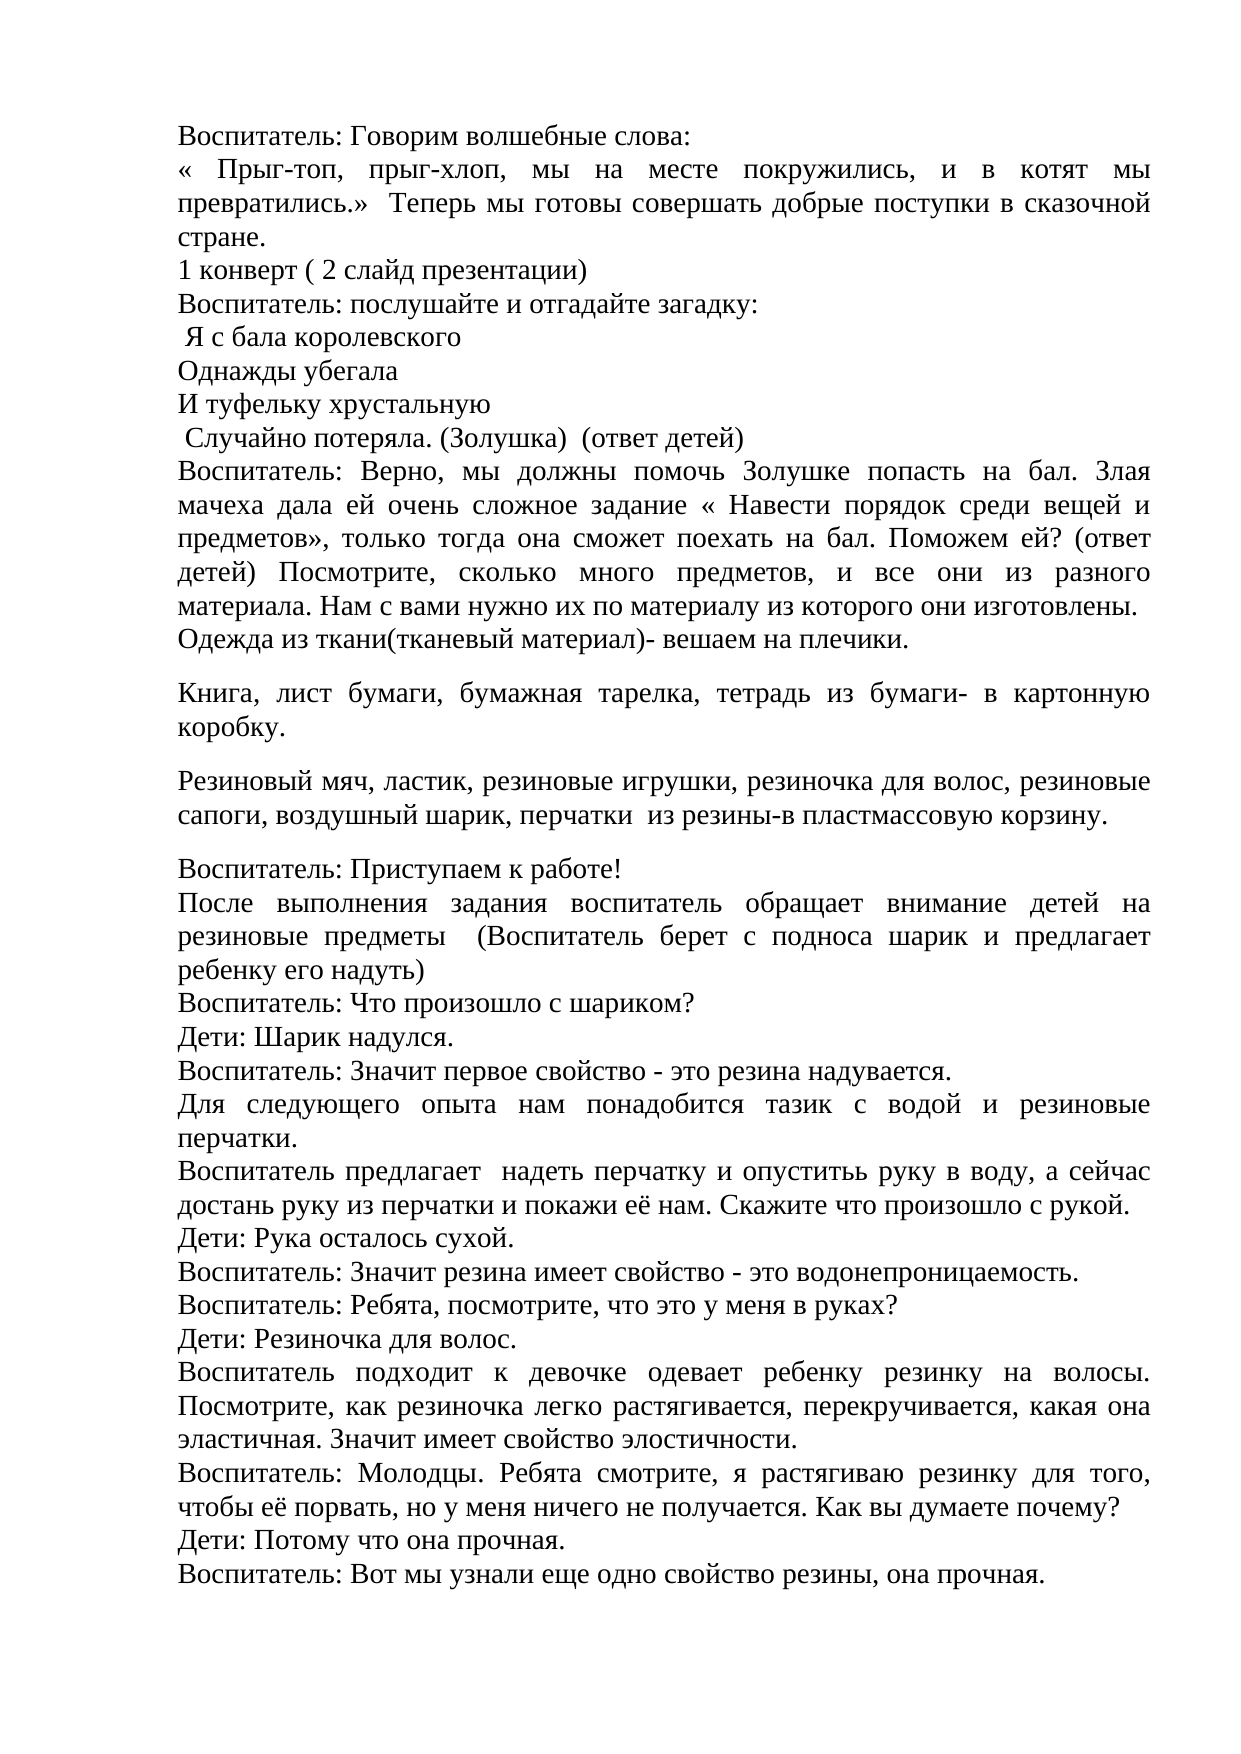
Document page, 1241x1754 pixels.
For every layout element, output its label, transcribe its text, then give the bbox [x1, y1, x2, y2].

text Воспитатель: Значит первое свойство - это резина надувается. [177, 1053, 1152, 1086]
text Дети: Шарик надулся. [177, 1019, 1152, 1053]
text Резиновый мяч, ластик, резиновые игрушки, резиночка для волос, резиновые сапоги, воздушный шарик, перчатки из резины-в пластмассовую корзину. [177, 763, 1152, 831]
text Воспитатель: Верно, мы должны помочь Золушке попасть на бал. Злая мачеха дала ей очень сложное задание « Навести порядок среди вещей и предметов», только тогда она сможет поехать на бал. Поможем ей? (ответ детей) Посмотрите, сколько много предметов, и все они из разного материала. Нам с вами нужно их по материалу из которого они изготовлены. [177, 453, 1152, 621]
text « Прыг-топ, прыг-хлоп, мы на месте покружились, и в котят мы превратились.» Теперь мы готовы совершать добрые поступки в сказочной стране. [177, 152, 1152, 252]
text Воспитатель: Вот мы узнали еще одно свойство резины, она прочная. [177, 1556, 1152, 1589]
text И туфельку хрустальную [177, 386, 1152, 420]
text Воспитатель подходит к девочке одевает ребенку резинку на волосы. Посмотрите, как резиночка легко растягивается, перекручивается, какая она эластичная. Значит имеет свойство элостичности. [177, 1354, 1152, 1455]
text Воспитатель: Говорим волшебные слова: [177, 118, 1152, 152]
text Для следующего опыта нам понадобится тазик с водой и резиновые перчатки. [177, 1086, 1152, 1153]
text Однажды убегала [177, 353, 1152, 386]
text Воспитатель: Значит резина имеет свойство - это водонепроницаемость. [177, 1254, 1152, 1287]
text Я с бала королевского [177, 319, 1152, 353]
text Воспитатель предлагает надеть перчатку и опуститьь руку в воду, а сейчас достань руку из перчатки и покажи её нам. Скажите что произошло с рукой. [177, 1153, 1152, 1220]
text Одежда из ткани(тканевый материал)- вешаем на плечики. [177, 621, 1152, 655]
text Случайно потеряла. (Золушка) (ответ детей) [177, 420, 1152, 453]
text Дети: Рука осталось сухой. [177, 1220, 1152, 1254]
text Дети: Резиночка для волос. [177, 1321, 1152, 1354]
text После выполнения задания воспитатель обращает внимание детей на резиновые предметы (Воспитатель берет с подноса шарик и предлагает ребенку его надуть) [177, 885, 1152, 986]
text Воспитатель: Приступаем к работе! [177, 851, 1152, 885]
text 1 конверт ( 2 слайд презентации) [177, 252, 1152, 286]
text Воспитатель: Что произошло с шариком? [177, 986, 1152, 1019]
text Книга, лист бумаги, бумажная тарелка, тетрадь из бумаги- в картонную коробку. [177, 676, 1152, 743]
text Воспитатель: Ребята, посмотрите, что это у меня в руках? [177, 1287, 1152, 1321]
text Дети: Потому что она прочная. [177, 1522, 1152, 1556]
text Воспитатель: Молодцы. Ребята смотрите, я растягиваю резинку для того, чтобы её порвать, но у меня ничего не получается. Как вы думаете почему? [177, 1455, 1152, 1522]
text Воспитатель: послушайте и отгадайте загадку: [177, 286, 1152, 319]
